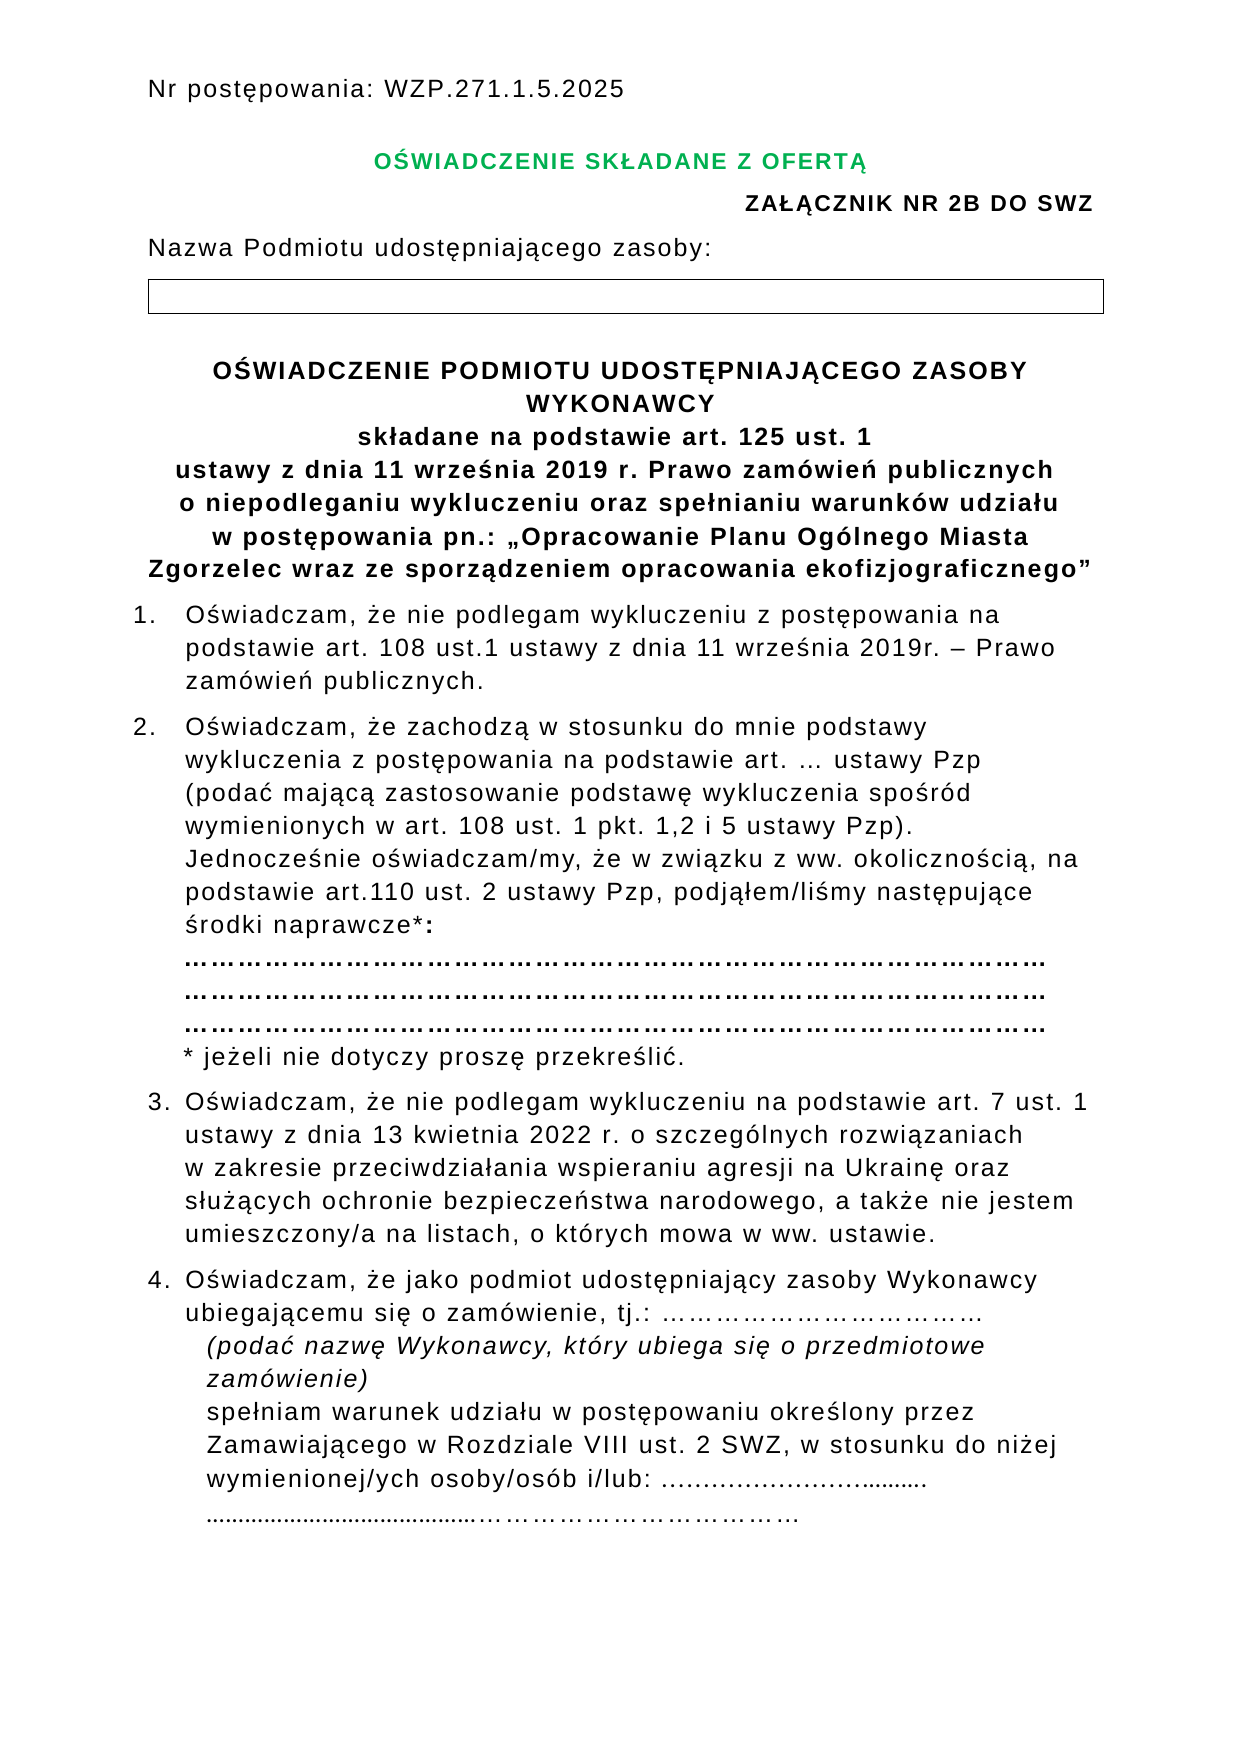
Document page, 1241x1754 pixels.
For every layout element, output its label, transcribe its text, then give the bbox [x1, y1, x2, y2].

text * jeżeli nie dotyczy proszę przekreślić. [183, 1042, 1093, 1071]
text Jednocześnie oświadczam/my, że w związku z ww. okolicznością, na podstawie art.110 ust. 2 ustawy Pzp, podjąłem/liśmy następujące środki naprawcze*: [185, 844, 1093, 938]
text składane na podstawie art. 125 ust. 1 ustawy z dnia 11 września 2019 r. Prawo zamówień publicznych o niepodleganiu wykluczeniu oraz spełnianiu warunków udziału w postępowania pn.: „Opracowanie Planu Ogólnego Miasta Zgorzelec wraz ze sporządzeniem opracowania ekofizjograficznego” [148, 422, 1093, 583]
text spełniam warunek udziału w postępowaniu określony przez Zamawiającego w Rozdziale VIII ust. 2 SWZ, w stosunku do niżej wymienionej/ych osoby/osób i/lub: ........................……….…………………………………………………………………… [207, 1397, 1093, 1529]
text Nazwa Podmiotu udostępniającego zasoby: [148, 233, 1093, 262]
text ZAŁĄCZNIK NR 2B DO SWZ [148, 190, 1093, 217]
list Oświadczam, że zachodzą w stosunku do mnie podstawy wykluczenia z postępowania na podstawie art. … ustawy Pzp (podać mającą zastosowanie podstawę wykluczenia spośród wymienionych w art. 108 ust. 1 pkt. 1,2 i 5 ustawy Pzp). [133, 712, 1093, 839]
text …………………………………………………………………………………… [183, 943, 1093, 971]
text …………………………………………………………………………………… [183, 1009, 1093, 1037]
text (podać nazwę Wykonawcy, który ubiega się o przedmiotowe zamówienie) [207, 1331, 1093, 1393]
list Oświadczam, że jako podmiot udostępniający zasoby Wykonawcy ubiegającemu się o zamówienie, tj.: ……………………………… [148, 1265, 1093, 1327]
table_header [149, 280, 1103, 313]
list Oświadczam, że nie podlegam wykluczeniu na podstawie art. 7 ust. 1 ustawy z dnia 13 kwietnia 2022 r. o szczególnych rozwiązaniach w zakresie przeciwdziałania wspieraniu agresji na Ukrainę oraz służących ochronie bezpieczeństwa narodowego, a także nie jestem umieszczony/a na listach, o których mowa w ww. ustawie. [148, 1087, 1093, 1248]
text OŚWIADCZENIE SKŁADANE Z OFERTĄ [148, 148, 1093, 174]
text OŚWIADCZENIE PODMIOTU UDOSTĘPNIAJĄCEGO ZASOBY WYKONAWCY [148, 356, 1093, 418]
list Oświadczam, że nie podlegam wykluczeniu z postępowania na podstawie art. 108 ust.1 ustawy z dnia 11 września 2019r. – Prawo zamówień publicznych. [133, 600, 1093, 695]
text …………………………………………………………………………………… [183, 976, 1093, 1004]
